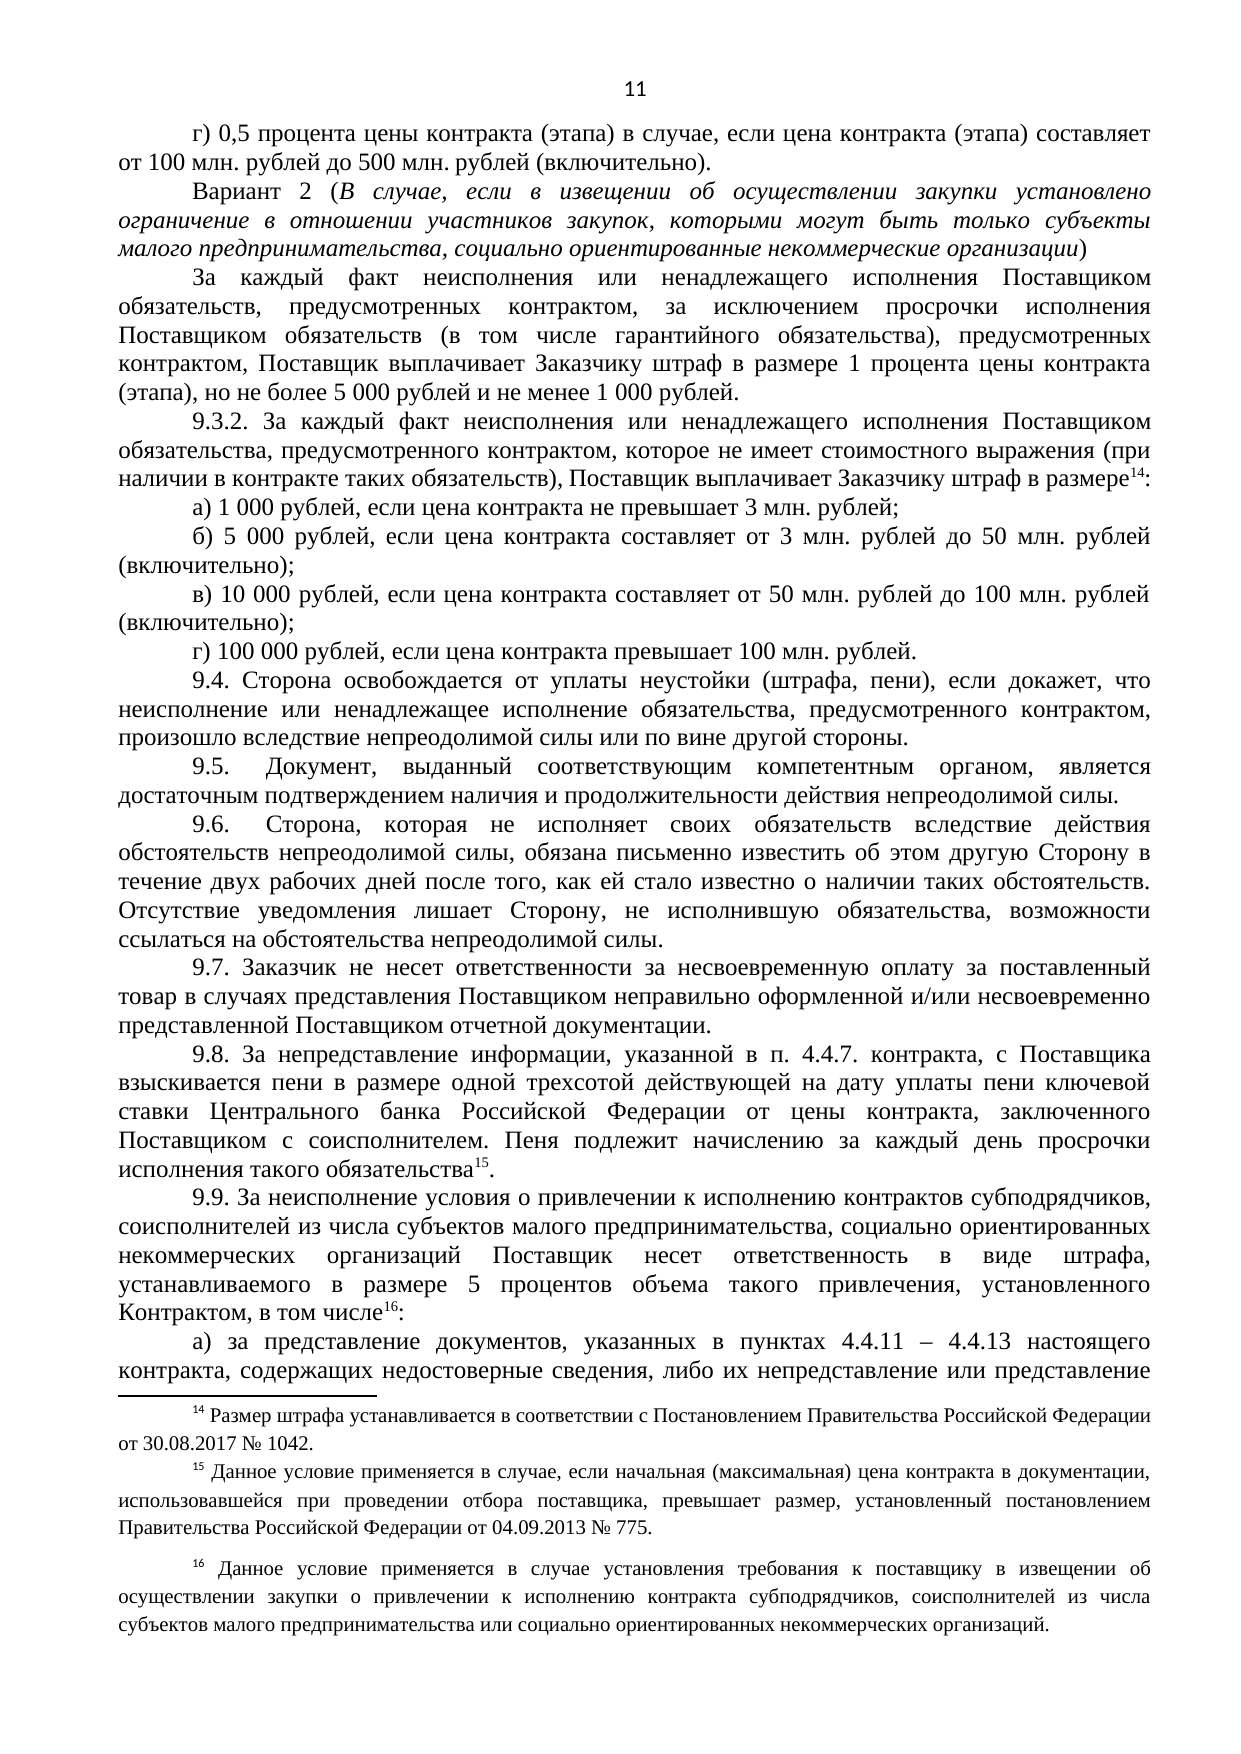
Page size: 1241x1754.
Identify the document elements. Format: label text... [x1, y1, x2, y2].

text 9.8. За непредставление информации, указанной в п. 4.4.7. контракта, с Поставщика взыскивается пени в размере одной трехсотой действующей на дату уплаты пени ключевой ставки Центрального банка Российской Федерации от цены контракта, заключенного Поставщиком с соисполнителем. Пеня подлежит начислению за каждый день просрочки исполнения такого обязательства. [118, 1039, 1152, 1182]
text г) 100 000 рублей, если цена контракта превышает 100 млн. рублей. [118, 636, 1152, 665]
text а) 1 000 рублей, если цена контракта не превышает 3 млн. рублей; [118, 492, 1152, 521]
text За каждый факт неисполнения или ненадлежащего исполнения Поставщиком обязательств, предусмотренных контрактом, за исключением просрочки исполнения Поставщиком обязательств (в том числе гарантийного обязательства), предусмотренных контрактом, Поставщик выплачивает Заказчику штраф в размере 1 процента цены контракта (этапа), но не более 5 000 рублей и не менее 1 000 рублей. [118, 262, 1152, 406]
text 9.6. Сторона, которая не исполняет своих обязательств вследствие действия обстоятельств непреодолимой силы, обязана письменно известить об этом другую Сторону в течение двух рабочих дней после того, как ей стало известно о наличии таких обстоятельств. Отсутствие уведомления лишает Сторону, не исполнившую обязательства, возможности ссылаться на обстоятельства непреодолимой силы. [118, 809, 1152, 952]
text Вариант 2 (В случае, если в извещении об осуществлении закупки установлено ограничение в отношении участников закупок, которыми могут быть только субъекты малого предпринимательства, социально ориентированные некоммерческие организации) [118, 176, 1152, 262]
text 9.4. Сторона освобождается от уплаты неустойки (штрафа, пени), если докажет, что неисполнение или ненадлежащее исполнение обязательства, предусмотренного контрактом, произошло вследствие непреодолимой силы или по вине другой стороны. [118, 665, 1152, 751]
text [118, 1326, 1152, 1384]
text 9.9. За неисполнение условия о привлечении к исполнению контрактов субподрядчиков, соисполнителей из числа субъектов малого предпринимательства, социально ориентированных некоммерческих организаций Поставщик несет ответственность в виде штрафа, устанавливаемого в размере 5 процентов объема такого привлечения, установленного Контрактом, в том числе: [118, 1182, 1152, 1326]
text г) 0,5 процента цены контракта (этапа) в случае, если цена контракта (этапа) составляет от 100 млн. рублей до 500 млн. рублей (включительно). [118, 118, 1152, 176]
text б) 5 000 рублей, если цена контракта составляет от 3 млн. рублей до 50 млн. рублей (включительно); [118, 521, 1152, 579]
text 9.7. Заказчик не несет ответственности за несвоевременную оплату за поставленный товар в случаях представления Поставщиком неправильно оформленной и/или несвоевременно представленной Поставщиком отчетной документации. [118, 952, 1152, 1039]
text 9.3.2. За каждый факт неисполнения или ненадлежащего исполнения Поставщиком обязательства, предусмотренного контрактом, которое не имеет стоимостного выражения (при наличии в контракте таких обязательств), Поставщик выплачивает Заказчику штраф в размере: [118, 406, 1152, 492]
text 9.5. Документ, выданный соответствующим компетентным органом, является достаточным подтверждением наличия и продолжительности действия непреодолимой силы. [118, 751, 1152, 809]
text в) 10 000 рублей, если цена контракта составляет от 50 млн. рублей до 100 млн. рублей (включительно); [118, 579, 1152, 636]
